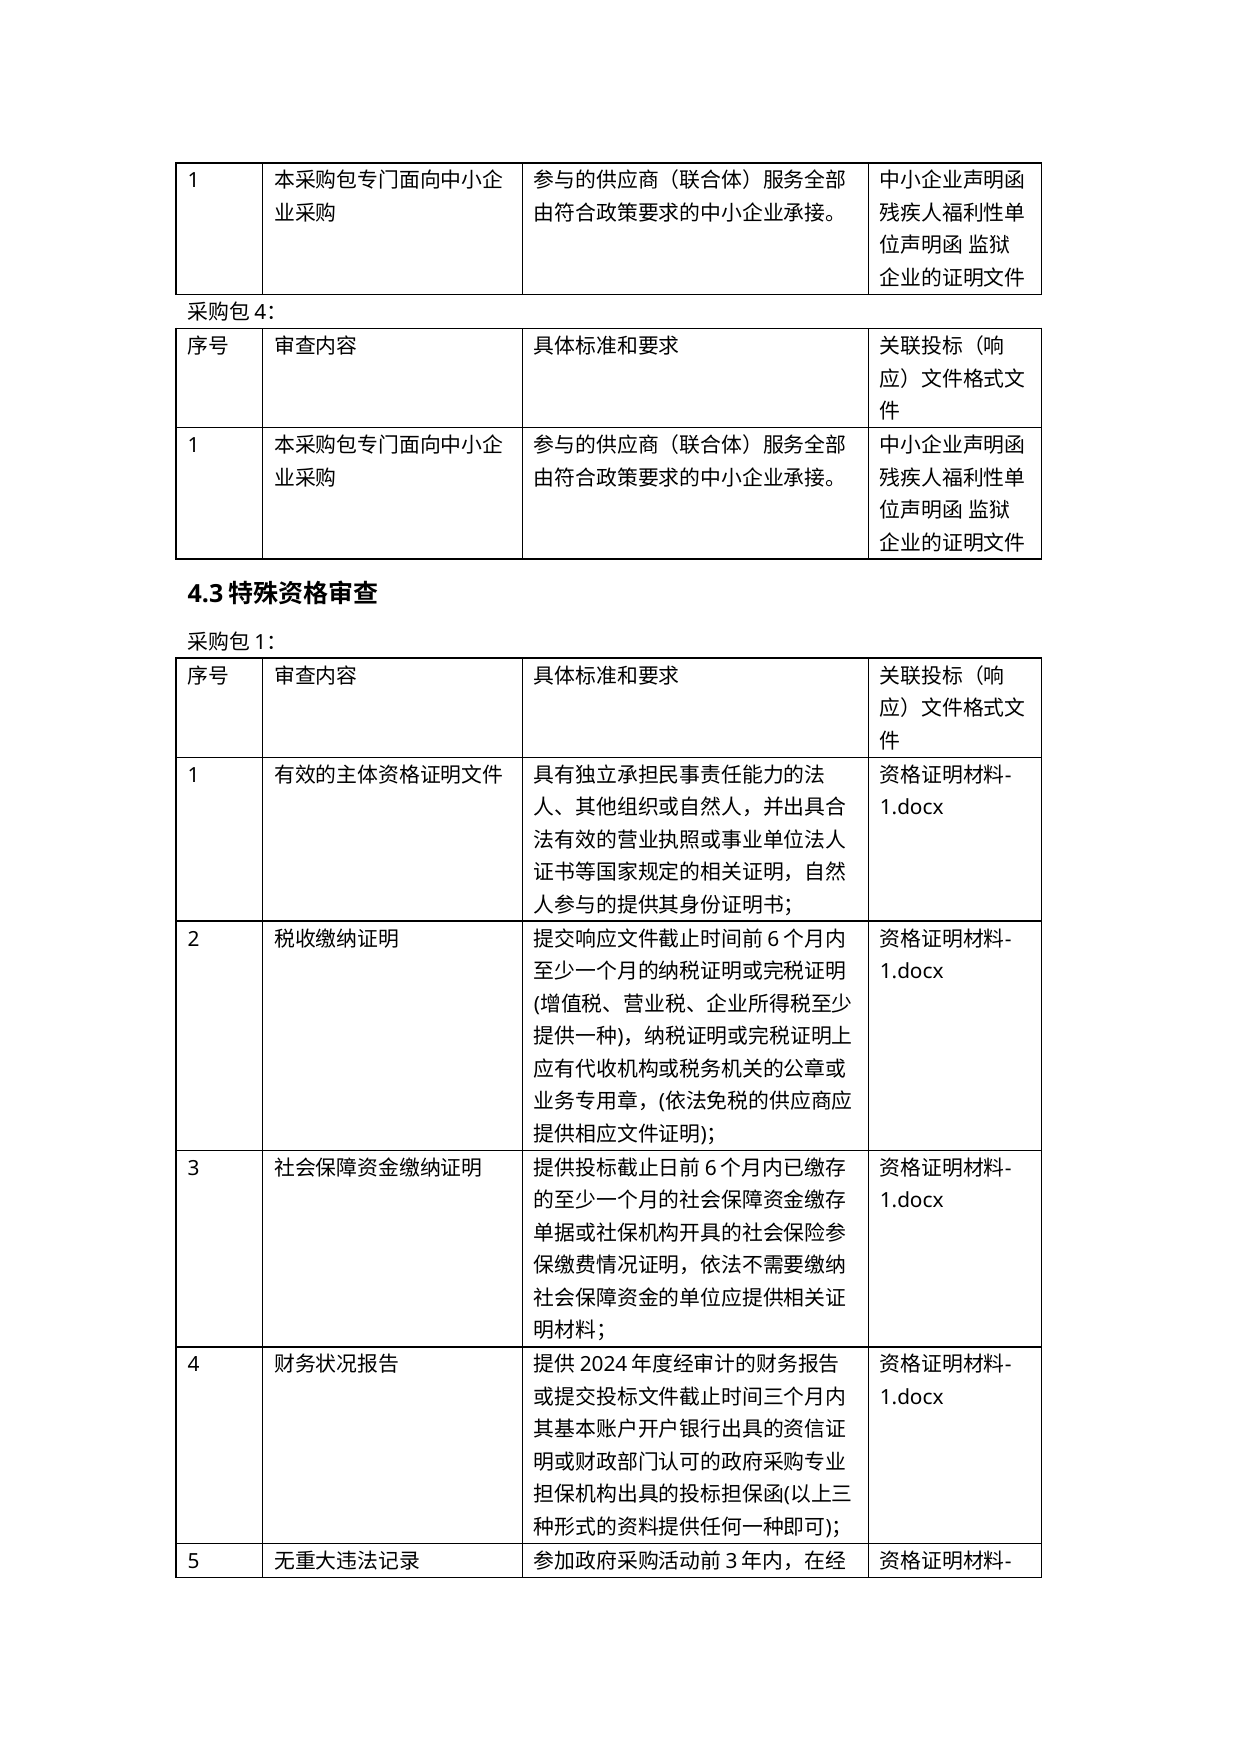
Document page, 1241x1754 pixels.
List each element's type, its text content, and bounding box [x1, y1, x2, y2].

table_cell 无重大违法记录 [263, 1544, 522, 1577]
table_cell 社会保障资金缴纳证明 [263, 1151, 522, 1346]
table_cell 2 [177, 922, 262, 1149]
table_cell 本采购包专门面向中小企业采购 [263, 428, 522, 558]
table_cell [523, 1544, 868, 1577]
table_cell 资格证明材料-1.docx [869, 1348, 1041, 1543]
table_header 审查内容 [263, 659, 522, 756]
table_cell 5 [177, 1544, 262, 1577]
table_header 审查内容 [263, 329, 522, 427]
table_cell 具有独立承担民事责任能力的法人、其他组织或自然人，并出具合法有效的营业执照或事业单位法人证书等国家规定的相关证明，自然人参与的提供其身份证明书； [523, 758, 868, 920]
table_cell 资格证明材料-1.docx [869, 1544, 1041, 1577]
table_cell 参与的供应商（联合体）服务全部由符合政策要求的中小企业承接。 [523, 164, 868, 293]
table_header 具体标准和要求 [523, 329, 868, 427]
table_cell 1 [177, 758, 262, 920]
table_cell 资格证明材料-1.docx [869, 1151, 1041, 1346]
table_cell 4 [177, 1348, 262, 1543]
table_cell 税收缴纳证明 [263, 922, 522, 1149]
text 采购包4： [187, 295, 1053, 328]
text 4.3特殊资格审查 [187, 560, 1053, 625]
table_cell 1 [177, 428, 262, 558]
table_cell 中小企业声明函 残疾人福利性单位声明函 监狱企业的证明文件 [869, 164, 1041, 293]
table_cell 3 [177, 1151, 262, 1346]
table_cell 1 [177, 164, 262, 293]
table_cell 提供投标截止日前6个月内已缴存的至少一个月的社会保障资金缴存单据或社保机构开具的社会保险参保缴费情况证明，依法不需要缴纳社会保障资金的单位应提供相关证明材料； [523, 1151, 868, 1346]
table_header 序号 [177, 659, 262, 756]
table_cell 有效的主体资格证明文件 [263, 758, 522, 920]
table_header 关联投标（响应）文件格式文件 [869, 659, 1041, 756]
table_cell 提供2024年度经审计的财务报告或提交投标文件截止时间三个月内其基本账户开户银行出具的资信证明或财政部门认可的政府采购专业担保机构出具的投标担保函(以上三种形式的资料提供任何一种即可)； [523, 1348, 868, 1543]
table_cell 资格证明材料-1.docx [869, 922, 1041, 1149]
table_cell 中小企业声明函 残疾人福利性单位声明函 监狱企业的证明文件 [869, 428, 1041, 558]
table_cell 财务状况报告 [263, 1348, 522, 1543]
table_header 关联投标（响应）文件格式文件 [869, 329, 1041, 427]
table_cell 本采购包专门面向中小企业采购 [263, 164, 522, 293]
table_cell 资格证明材料-1.docx [869, 758, 1041, 920]
table_cell 参与的供应商（联合体）服务全部由符合政策要求的中小企业承接。 [523, 428, 868, 558]
table_cell 提交响应文件截止时间前6个月内至少一个月的纳税证明或完税证明(增值税、营业税、企业所得税至少提供一种)，纳税证明或完税证明上应有代收机构或税务机关的公章或业务专用章，(依法免税的供应商应提供相应文件证明)； [523, 922, 868, 1149]
table_header 序号 [177, 329, 262, 427]
text 采购包1： [187, 625, 1053, 657]
table_header 具体标准和要求 [523, 659, 868, 756]
